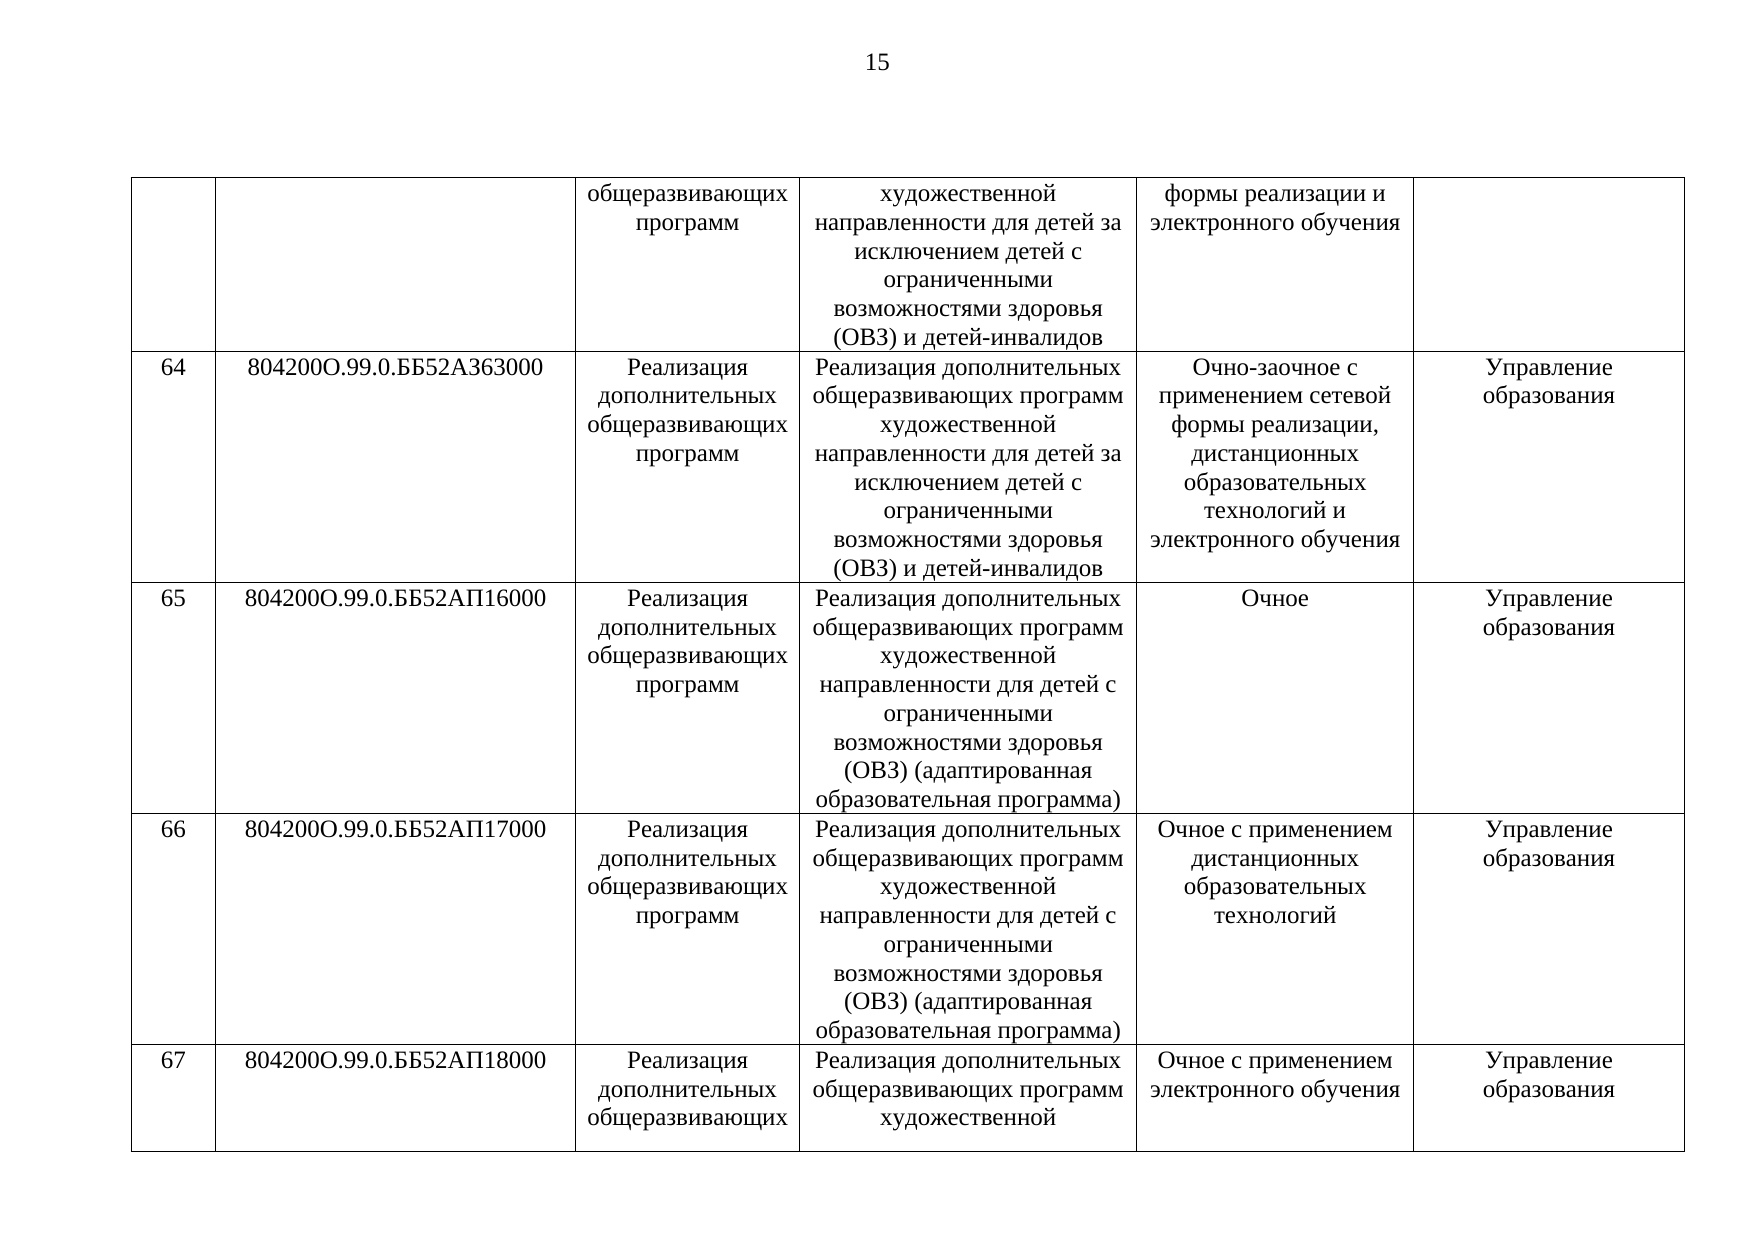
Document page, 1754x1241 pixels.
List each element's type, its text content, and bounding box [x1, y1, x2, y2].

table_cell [576, 1045, 799, 1151]
table_cell Управление образования [1414, 583, 1684, 813]
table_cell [216, 178, 575, 351]
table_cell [216, 1045, 575, 1151]
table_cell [800, 178, 1136, 351]
table_cell 804200О.99.0.ББ52АЗ63000 [216, 352, 575, 582]
table_cell Управление образования [1414, 814, 1684, 1044]
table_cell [1414, 1045, 1684, 1151]
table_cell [800, 1045, 1136, 1151]
table_cell Реализация дополнительных общеразвивающих программ [576, 583, 799, 813]
table_cell 804200О.99.0.ББ52АП16000 [216, 583, 575, 813]
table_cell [1137, 1045, 1413, 1151]
table_cell 65 [132, 583, 215, 813]
table_cell 63 [132, 178, 215, 351]
table_cell 67 [132, 1045, 215, 1151]
table_cell Очно-заочное с применением сетевой формы реализации, дистанционных образовательных технологий и электронного обучения [1137, 352, 1413, 582]
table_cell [1414, 178, 1684, 351]
table_cell 804200О.99.0.ББ52АП17000 [216, 814, 575, 1044]
table_cell Реализация дополнительных общеразвивающих программ [576, 352, 799, 582]
table_cell Управление образования [1414, 352, 1684, 582]
table_cell 64 [132, 352, 215, 582]
table_cell Очное с применением дистанционных образовательных технологий [1137, 814, 1413, 1044]
table_cell Очное [1137, 583, 1413, 813]
table_cell 66 [132, 814, 215, 1044]
table_cell Реализация дополнительных общеразвивающих программ [576, 814, 799, 1044]
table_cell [1137, 178, 1413, 351]
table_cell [576, 178, 799, 351]
